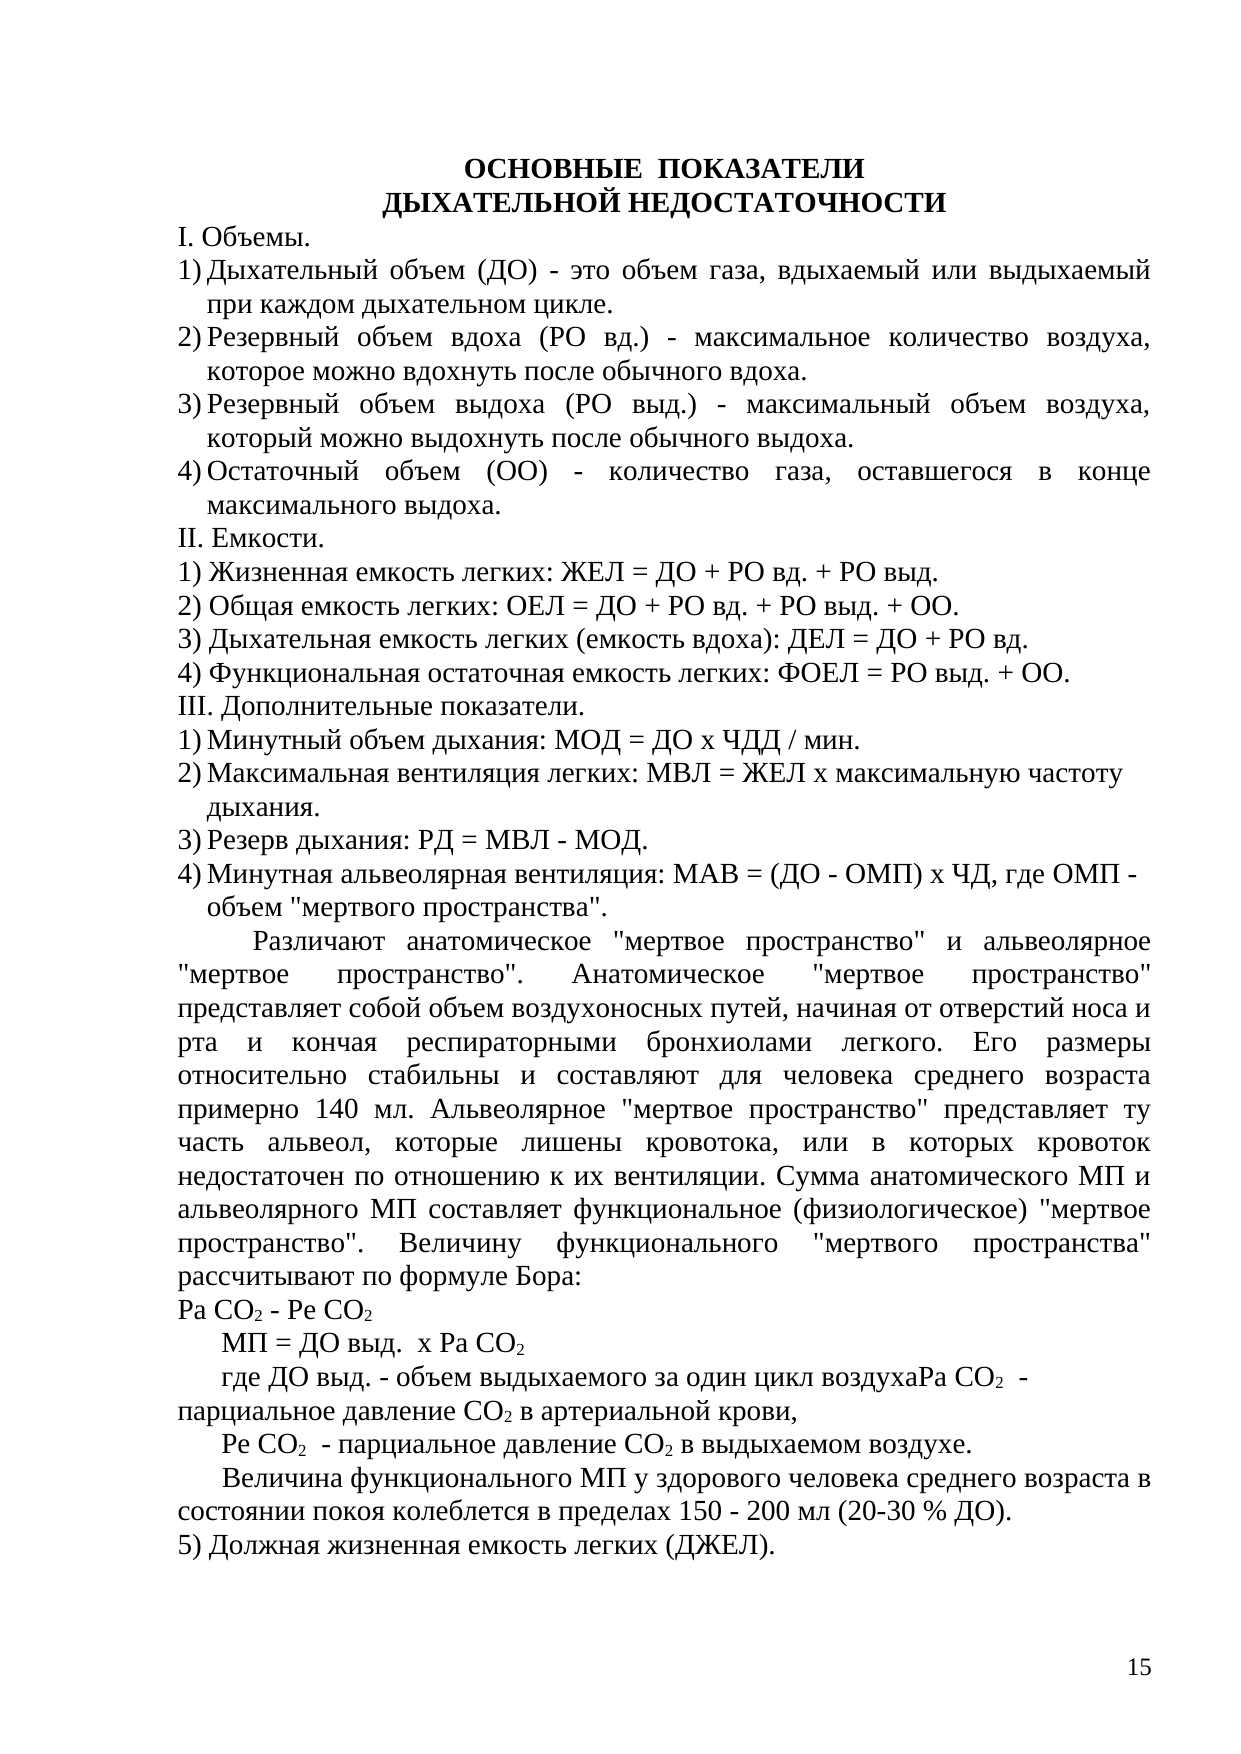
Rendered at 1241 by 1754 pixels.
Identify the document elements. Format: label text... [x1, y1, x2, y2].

text 3) Дыхательная емкость легких (емкость вдоха): ДЕЛ = ДО + РО вд. [177, 621, 1152, 655]
text 2) Общая емкость легких: ОЕЛ = ДО + РО вд. + РО выд. + ОО. [177, 588, 1152, 621]
text Pe CO2 - парциальное давление CO2 в выдыхаемом воздухе. [177, 1426, 1152, 1460]
text Pa CO2 - Pe CO2 [177, 1292, 1152, 1326]
text II. Емкости. [177, 521, 1152, 554]
list Резервный объем вдоха (РО вд.) - максимальное количество воздуха, которое можно вдохнуть после обычного вдоха. [177, 319, 1152, 386]
text ДЫХАТЕЛЬНОЙ НЕДОСТАТОЧНОСТИ [177, 185, 1152, 219]
list Минутный объем дыхания: МОД = ДО х ЧДД / мин. [177, 722, 1152, 755]
text III. Дополнительные показатели. [177, 688, 1152, 722]
text Величина функционального МП у здорового человека среднего возраста в состоянии покоя колеблется в пределах 150 - 200 мл (20-30 % ДО). [177, 1460, 1152, 1527]
text где ДО выд. - объем выдыхаемого за один цикл воздухаPa CO2 - парциальное давление CO2 в артериальной крови, [177, 1359, 1152, 1426]
text 5) Должная жизненная емкость легких (ДЖЕЛ). [177, 1527, 1152, 1560]
list Дыхательный объем (ДО) - это объем газа, вдыхаемый или выдыхаемый при каждом дыхательном цикле. [177, 252, 1152, 319]
list Резервный объем выдоха (РО выд.) - максимальный объем воздуха, который можно выдохнуть после обычного выдоха. [177, 386, 1152, 453]
list Минутная альвеолярная вентиляция: МАВ = (ДО - ОМП) х ЧД, где ОМП - объем "мертвого пространства". [177, 856, 1152, 923]
text 1) Жизненная емкость легких: ЖЕЛ = ДО + РО вд. + РО выд. [177, 554, 1152, 588]
list Остаточный объем (ОО) - количество газа, оставшегося в конце максимального выдоха. [177, 453, 1152, 521]
text Различают анатомическое "мертвое пространство" и альвеолярное "мертвое пространство". Анатомическое "мертвое пространство" представляет собой объем воздухоносных путей, начиная от отверстий носа и рта и кончая респираторными бронхиолами легкого. Его размеры относительно стабильны и составляют для человека среднего возраста примерно 140 мл. Альвеолярное "мертвое пространство" представляет ту часть альвеол, которые лишены кровотока, или в которых кровоток недостаточен по отношению к их вентиляции. Сумма анатомического МП и альвеолярного МП составляет функциональное (физиологическое) "мертвое пространство". Величину функционального "мертвого пространства" рассчитывают по формуле Бора: [177, 923, 1152, 1292]
text 4) Функциональная остаточная емкость легких: ФОЕЛ = РО выд. + ОО. [177, 655, 1152, 688]
text ОСНОВНЫЕ ПОКАЗАТЕЛИ [177, 152, 1152, 185]
list Резерв дыхания: РД = МВЛ - МОД. [177, 822, 1152, 856]
list Максимальная вентиляция легких: МВЛ = ЖЕЛ х максимальную частоту дыхания. [177, 755, 1152, 822]
text МП = ДО выд. х Pa CO2 [177, 1326, 1152, 1359]
text I. Объемы. [177, 219, 1152, 252]
